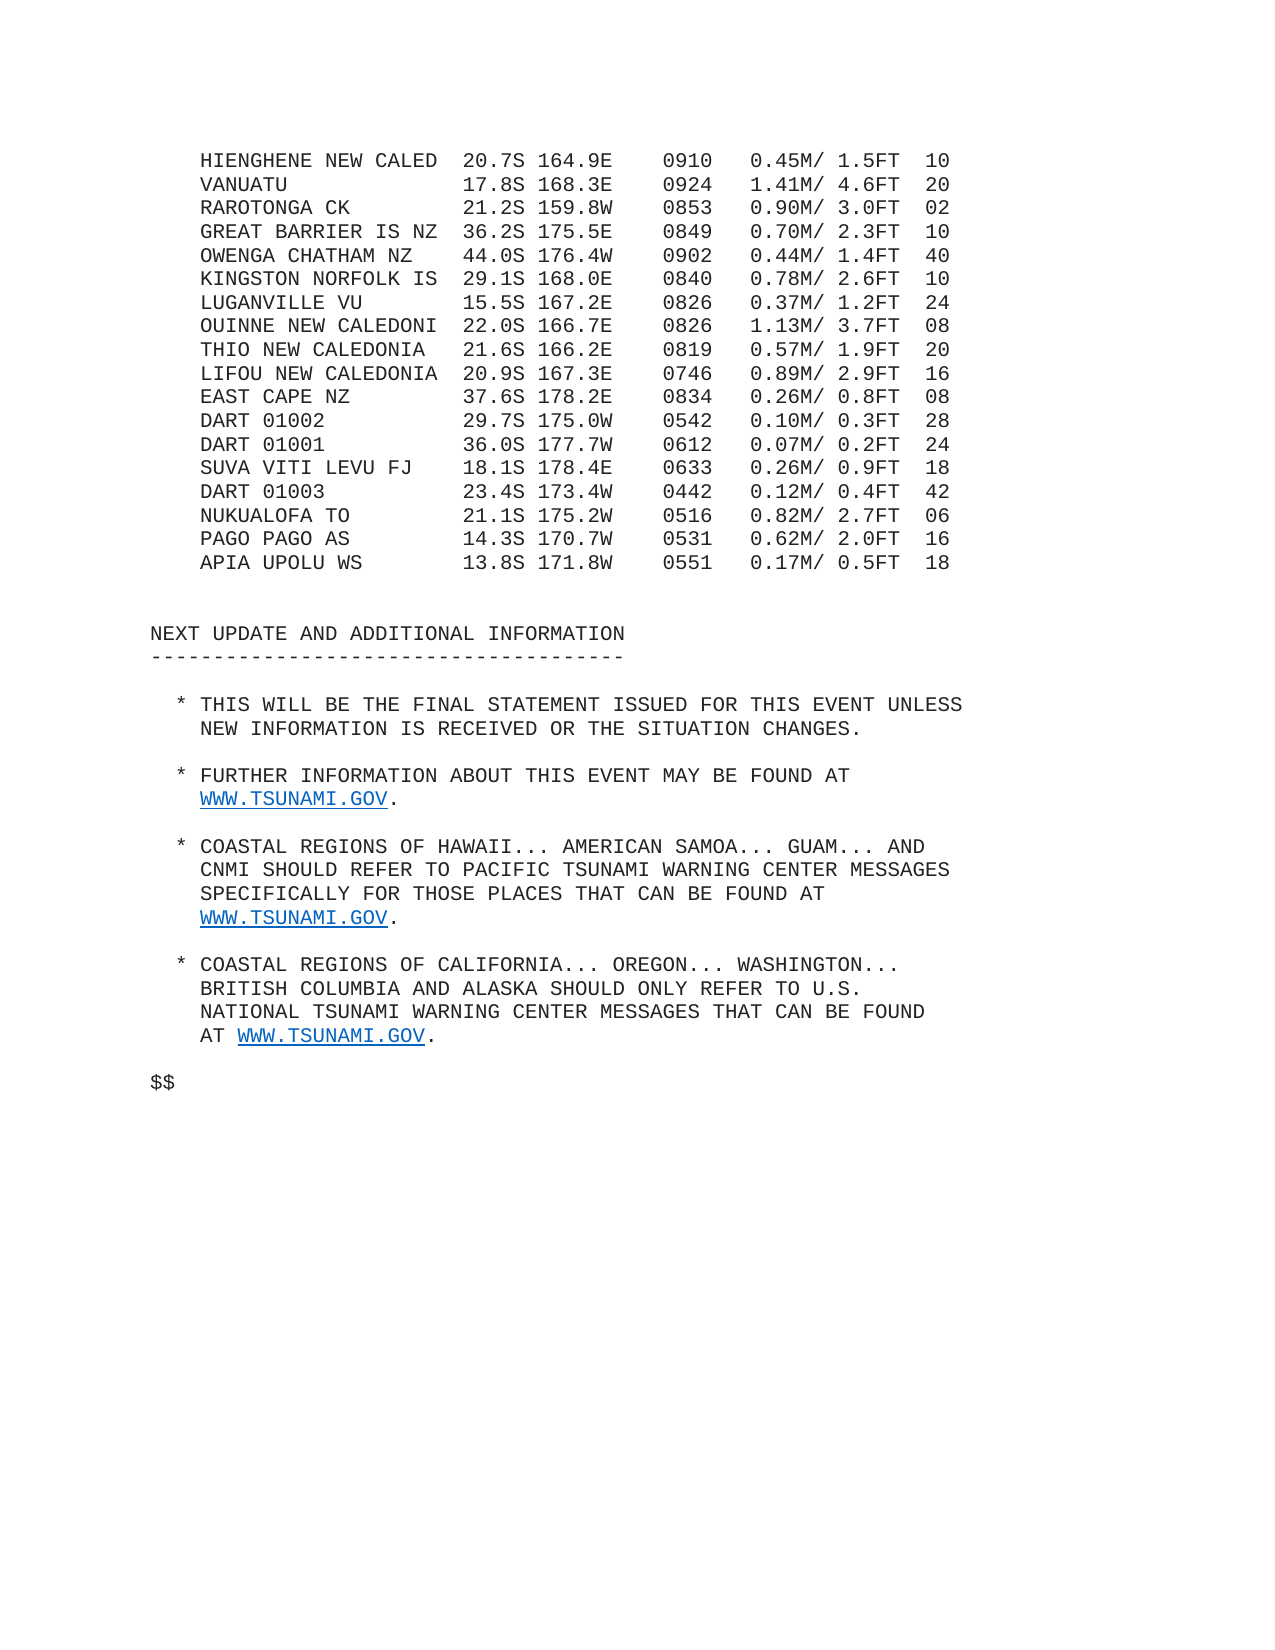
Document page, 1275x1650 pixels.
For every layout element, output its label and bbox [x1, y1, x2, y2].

text [150, 150, 1125, 1096]
